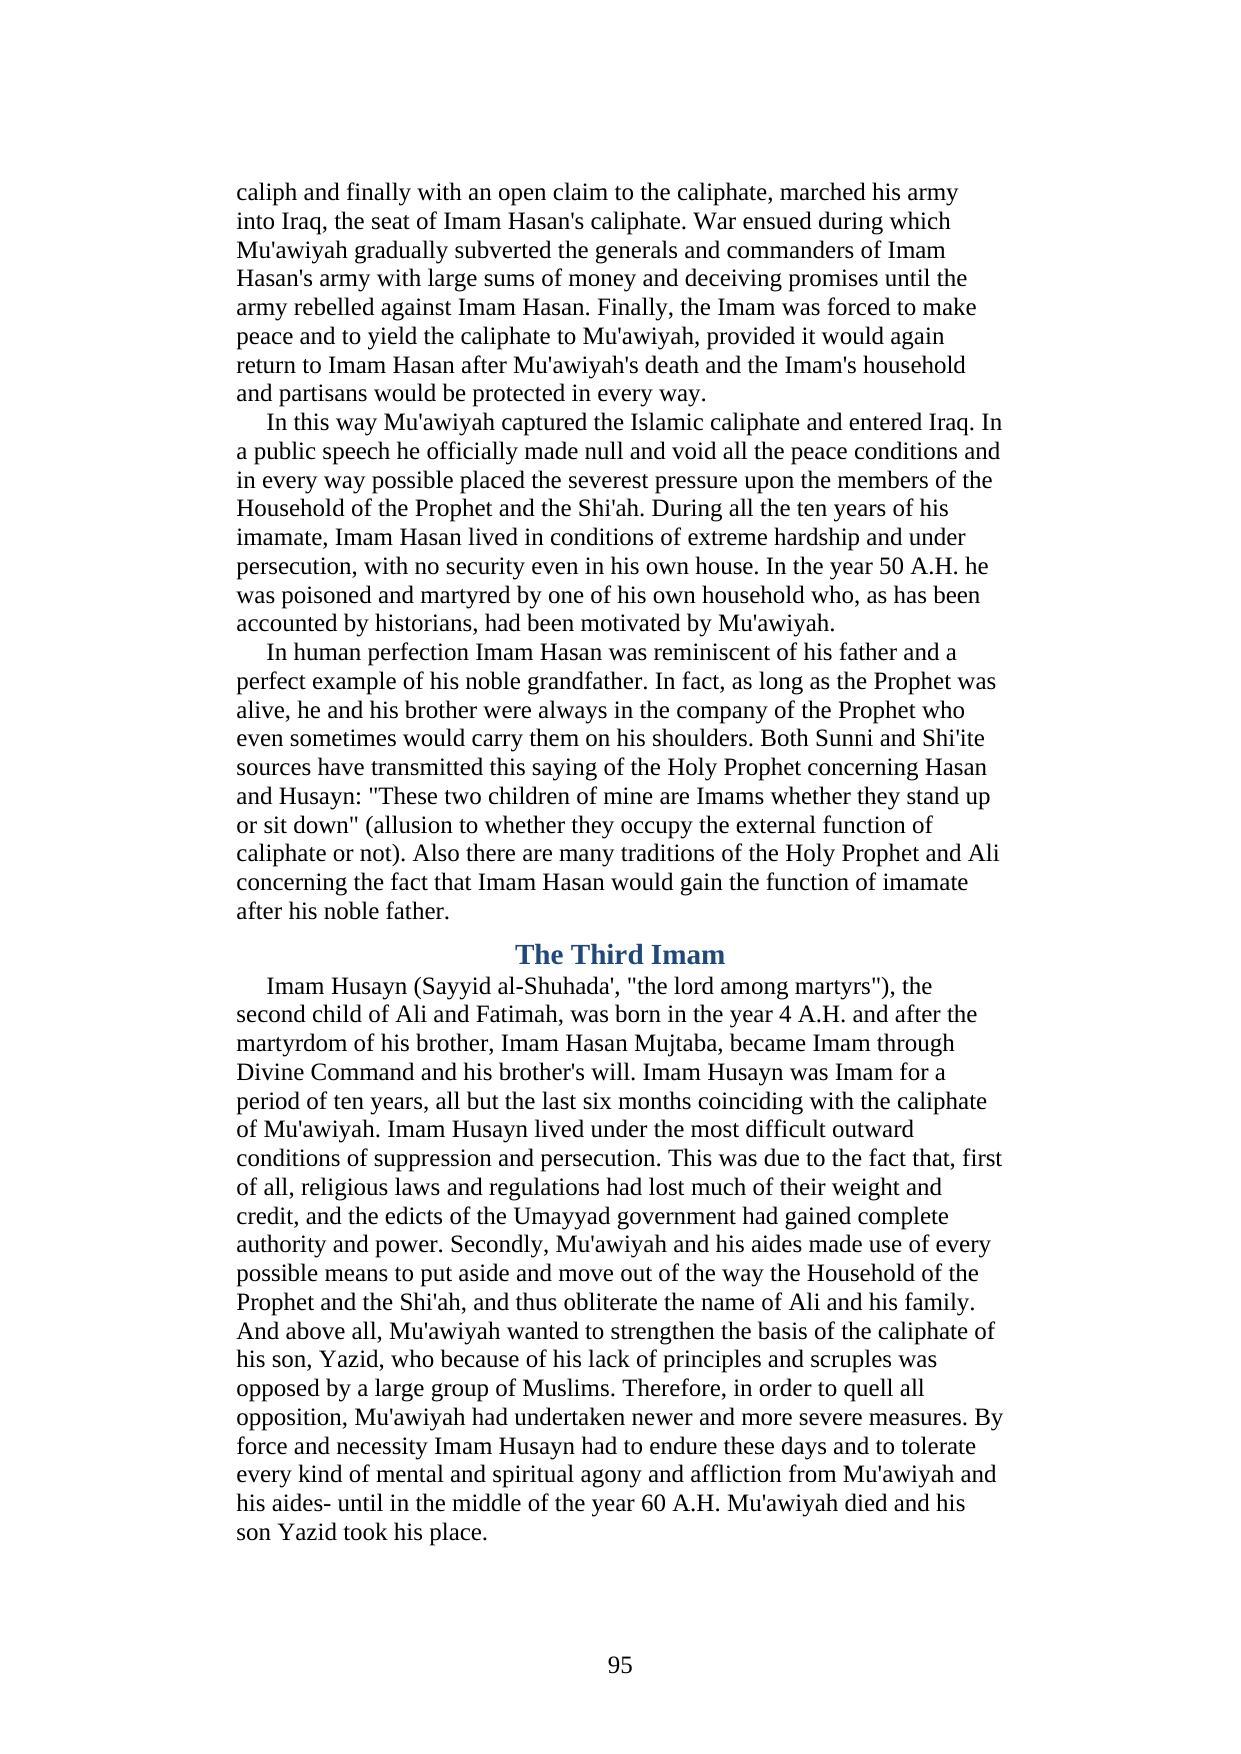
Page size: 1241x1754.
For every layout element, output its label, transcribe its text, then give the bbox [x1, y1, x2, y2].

subtitle The Third Imam [236, 937, 1004, 971]
text In human perfection Imam Hasan was reminiscent of his father and a perfect example of his noble grandfather. In fact, as long as the Prophet was alive, he and his brother were always in the company of the Prophet who even sometimes would carry them on his shoulders. Both Sunni and Shi'ite sources have transmitted this saying of the Holy Prophet concerning Hasan and Husayn: "These two children of mine are Imams whether they stand up or sit down" (allusion to whether they occupy the external function of caliphate or not). Also there are many traditions of the Holy Prophet and Ali concerning the fact that Imam Hasan would gain the function of imamate after his noble father. [236, 637, 1004, 925]
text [236, 177, 1004, 407]
text In this way Mu'awiyah captured the Islamic caliphate and entered Iraq. In a public speech he officially made null and void all the peace conditions and in every way possible placed the severest pressure upon the members of the Household of the Prophet and the Shi'ah. During all the ten years of his imamate, Imam Hasan lived in conditions of extreme hardship and under persecution, with no security even in his own house. In the year 50 A.H. he was poisoned and martyred by one of his own household who, as has been accounted by historians, had been motivated by Mu'awiyah. [236, 407, 1004, 637]
text Imam Husayn (Sayyid al-Shuhada', "the lord among martyrs"), the second child of Ali and Fatimah, was born in the year 4 A.H. and after the martyrdom of his brother, Imam Hasan Mujtaba, became Imam through Divine Command and his brother's will. Imam Husayn was Imam for a period of ten years, all but the last six months coinciding with the caliphate of Mu'awiyah. Imam Husayn lived under the most difficult outward conditions of suppression and persecution. This was due to the fact that, first of all, religious laws and regulations had lost much of their weight and credit, and the edicts of the Umayyad government had gained complete authority and power. Secondly, Mu'awiyah and his aides made use of every possible means to put aside and move out of the way the Household of the Prophet and the Shi'ah, and thus obliterate the name of Ali and his family. And above all, Mu'awiyah wanted to strengthen the basis of the caliphate of his son, Yazid, who because of his lack of principles and scruples was opposed by a large group of Muslims. Therefore, in order to quell all opposition, Mu'awiyah had undertaken newer and more severe measures. By force and necessity Imam Husayn had to endure these days and to tolerate every kind of mental and spiritual agony and affliction from Mu'awiyah and his aides- until in the middle of the year 60 A.H. Mu'awiyah died and his son Yazid took his place. [236, 971, 1004, 1546]
